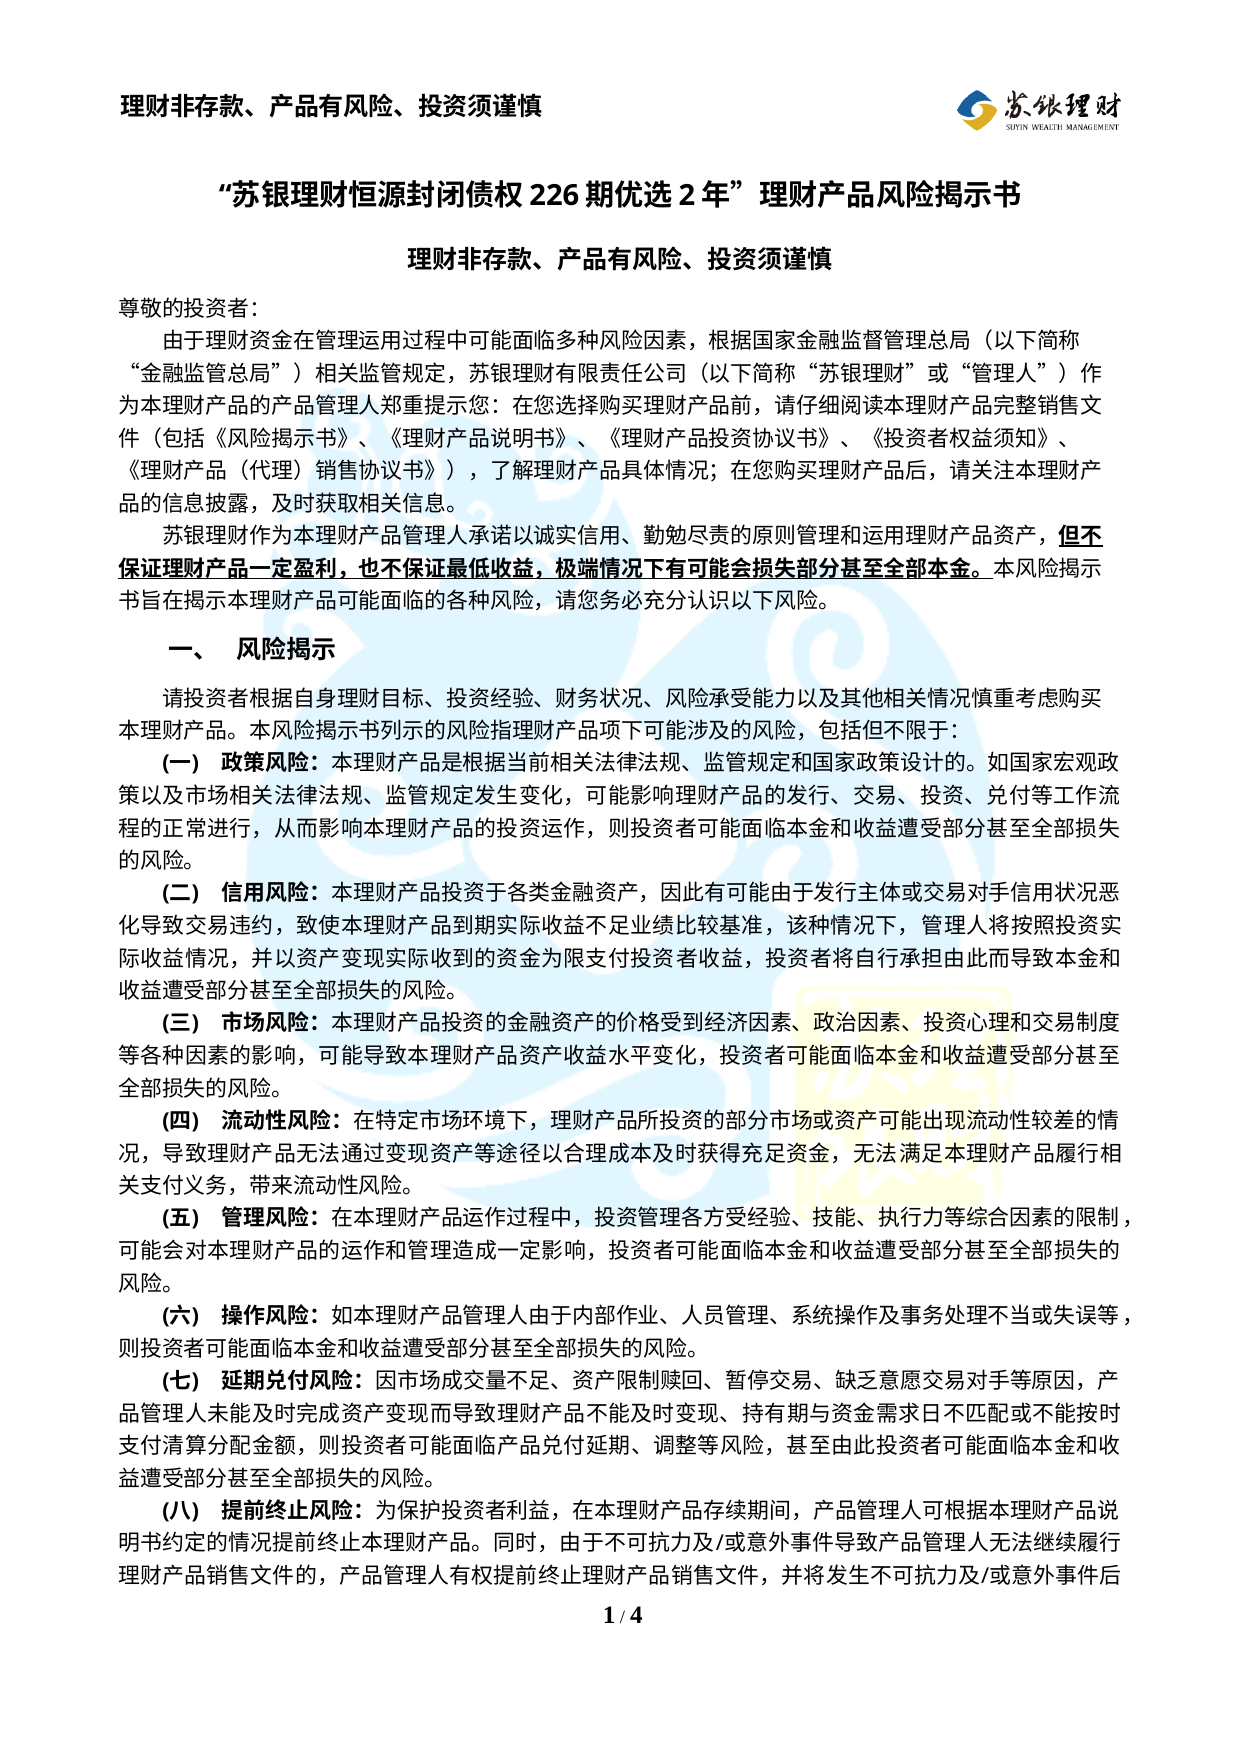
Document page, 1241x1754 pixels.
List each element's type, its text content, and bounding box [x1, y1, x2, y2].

text 苏银理财作为本理财产品管理人承诺以诚实信用、勤勉尽责的原则管理和运用理财产品资产，但不保证理财产品一定盈利，也不保证最低收益，极端情况下有可能会损失部分甚至全部本金。本风险揭示书旨在揭示本理财产品可能面临的各种风险，请您务必充分认识以下风险。 [118, 518, 1122, 615]
list 操作风险：如本理财产品管理人由于内部作业、人员管理、系统操作及事务处理不当或失误等，则投资者可能面临本金和收益遭受部分甚至全部损失的风险。 [118, 1298, 1122, 1363]
text 理财非存款、产品有风险、投资须谨慎 [118, 225, 1122, 290]
text 请投资者根据自身理财目标、投资经验、财务状况、风险承受能力以及其他相关情况慎重考虑购买本理财产品。本风险揭示书列示的风险指理财产品项下可能涉及的风险，包括但不限于： [118, 680, 1122, 745]
list 市场风险：本理财产品投资的金融资产的价格受到经济因素、政治因素、投资心理和交易制度等各种因素的影响，可能导致本理财产品资产收益水平变化，投资者可能面临本金和收益遭受部分甚至全部损失的风险。 [118, 1005, 1122, 1103]
text 由于理财资金在管理运用过程中可能面临多种风险因素，根据国家金融监督管理总局（以下简称“金融监管总局”）相关监管规定，苏银理财有限责任公司（以下简称“苏银理财”或“管理人”）作为本理财产品的产品管理人郑重提示您：在您选择购买理财产品前，请仔细阅读本理财产品完整销售文件（包括《风险揭示书》、《理财产品说明书》、《理财产品投资协议书》、《投资者权益须知》、《理财产品（代理）销售协议书》），了解理财产品具体情况；在您购买理财产品后，请关注本理财产品的信息披露，及时获取相关信息。 [118, 323, 1122, 518]
picture [932, 72, 1151, 143]
list 流动性风险：在特定市场环境下，理财产品所投资的部分市场或资产可能出现流动性较差的情况，导致理财产品无法通过变现资产等途径以合理成本及时获得充足资金，无法满足本理财产品履行相关支付义务，带来流动性风险。 [118, 1103, 1122, 1200]
list 延期兑付风险：因市场成交量不足、资产限制赎回、暂停交易、缺乏意愿交易对手等原因，产品管理人未能及时完成资产变现而导致理财产品不能及时变现、持有期与资金需求日不匹配或不能按时支付清算分配金额，则投资者可能面临产品兑付延期、调整等风险，甚至由此投资者可能面临本金和收益遭受部分甚至全部损失的风险。 [118, 1363, 1122, 1493]
list 管理风险：在本理财产品运作过程中，投资管理各方受经验、技能、执行力等综合因素的限制，可能会对本理财产品的运作和管理造成一定影响，投资者可能面临本金和收益遭受部分甚至全部损失的风险。 [118, 1200, 1122, 1298]
list 政策风险：本理财产品是根据当前相关法律法规、监管规定和国家政策设计的。如国家宏观政策以及市场相关法律法规、监管规定发生变化，可能影响理财产品的发行、交易、投资、兑付等工作流程的正常进行，从而影响本理财产品的投资运作，则投资者可能面临本金和收益遭受部分甚至全部损失的风险。 [118, 745, 1122, 875]
text “苏银理财恒源封闭债权226期优选2年”理财产品风险揭示书 [118, 160, 1122, 225]
text 尊敬的投资者： [118, 290, 1122, 323]
list 风险揭示 [118, 615, 1122, 680]
list 信用风险：本理财产品投资于各类金融资产，因此有可能由于发行主体或交易对手信用状况恶化导致交易违约，致使本理财产品到期实际收益不足业绩比较基准，该种情况下，管理人将按照投资实际收益情况，并以资产变现实际收到的资金为限支付投资者收益，投资者将自行承担由此而导致本金和收益遭受部分甚至全部损失的风险。 [118, 875, 1122, 1005]
